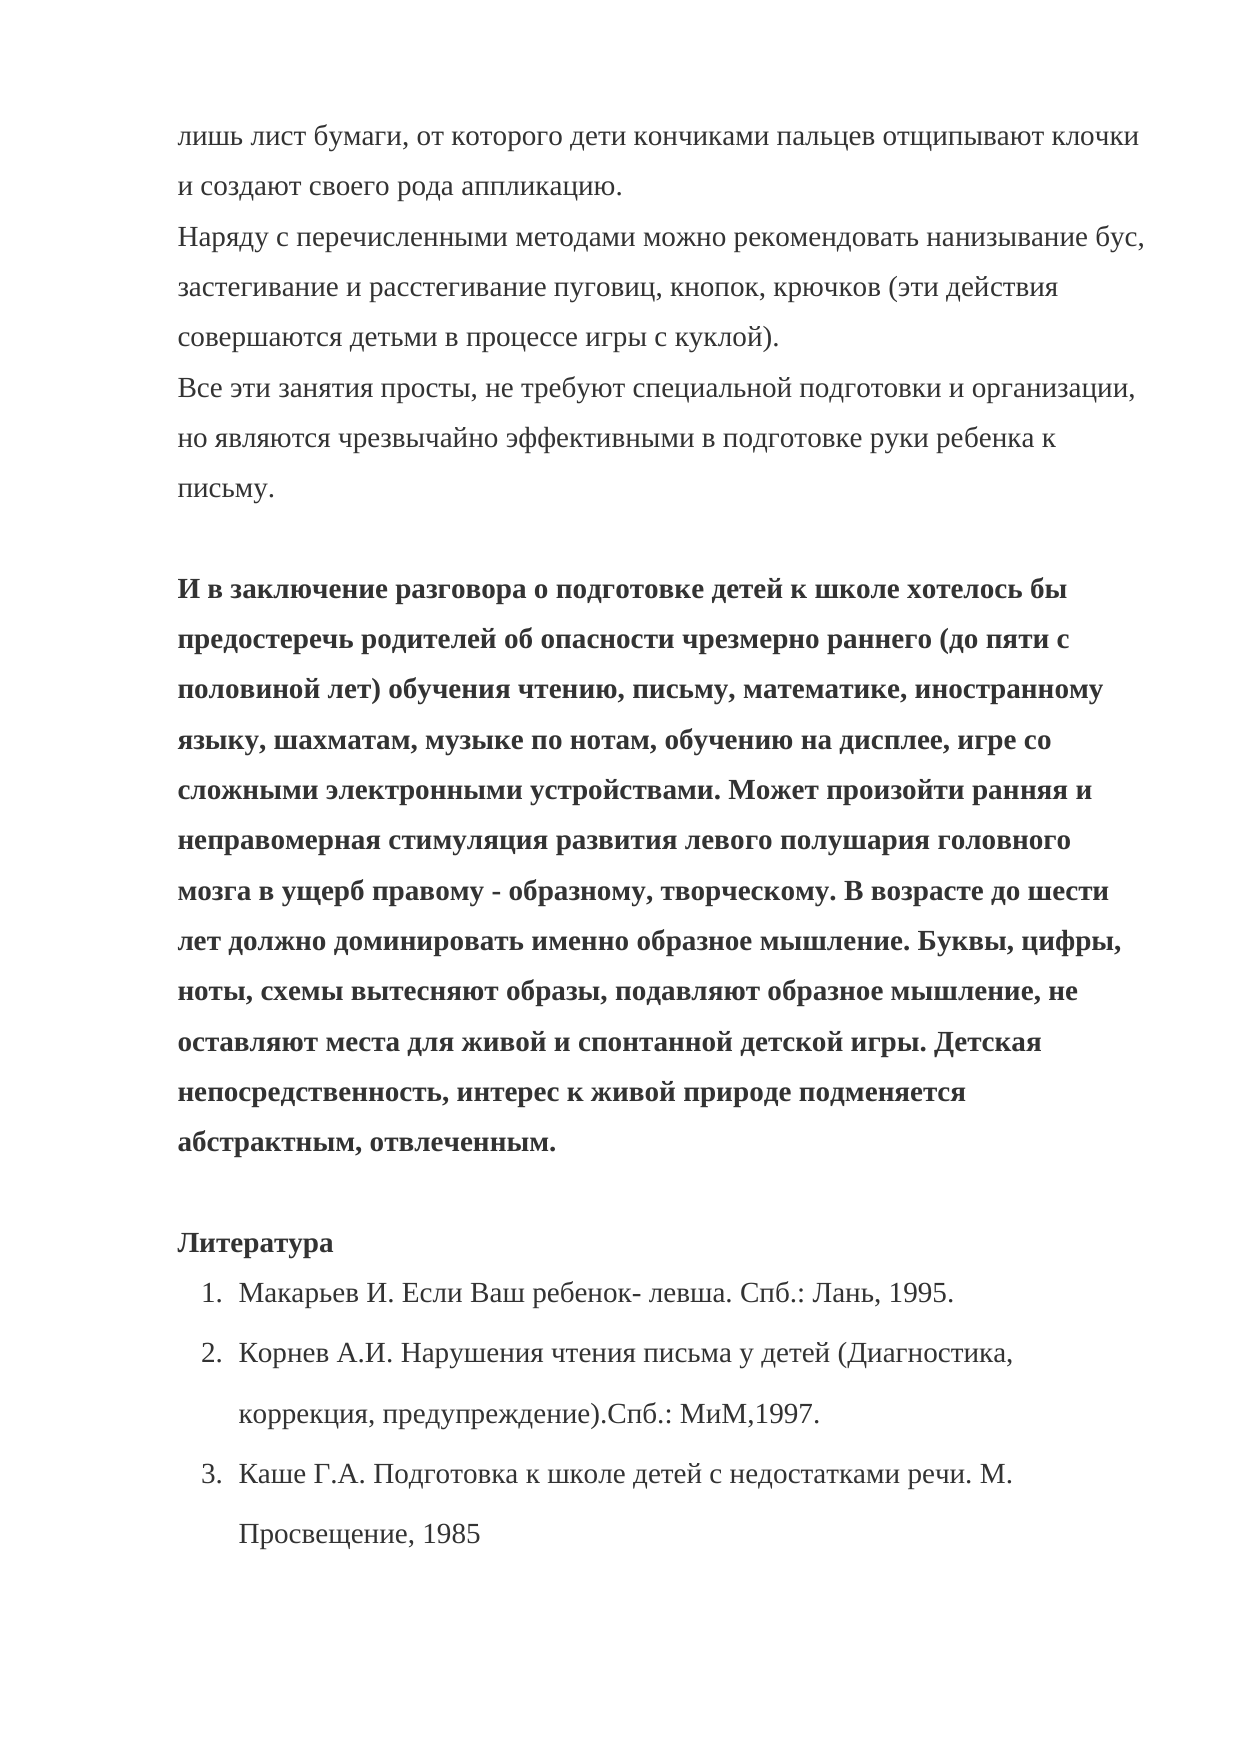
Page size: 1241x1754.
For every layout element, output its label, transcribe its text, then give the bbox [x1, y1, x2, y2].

list Корнев А.И. Нарушения чтения письма у детей (Диагностика, коррекция, предупреждение).Спб.: МиМ,1997. [201, 1336, 1152, 1429]
text И в заключение разговора о подготовке детей к школе хотелось бы предостеречь родителей об опасности чрезмерно раннего (до пяти с половиной лет) обучения чтению, письму, математике, иностранному языку, шахматам, музыке по нотам, обучению на дисплее, игре со сложными электронными устройствами. Может произойти ранняя и неправомерная стимуляция развития левого полушария головного мозга в ущерб правому - образному, творческому. В возрасте до шести лет должно доминировать именно образное мышление. Буквы, цифры, ноты, схемы вытесняют образы, подавляют образное мышление, не оставляют места для живой и спонтанной детской игры. Детская непосредственность, интерес к живой природе подменяется абстрактным, отвлеченным. [177, 571, 1152, 1158]
text Все эти занятия просты, не требуют специальной подготовки и организации, но являются чрезвычайно эффективными в подготовке руки ребенка к письму. [177, 370, 1152, 504]
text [177, 118, 1152, 202]
list Каше Г.А. Подготовка к школе детей с недостатками речи. М. Просвещение, 1985 [201, 1456, 1152, 1550]
text Литература [177, 1225, 1152, 1258]
text Наряду с перечисленными методами можно рекомендовать нанизывание бус, застегивание и расстегивание пуговиц, кнопок, крючков (эти действия совершаются детьми в процессе игры с куклой). [177, 219, 1152, 353]
list Макарьев И. Если Ваш ребенок- левша. Спб.: Лань, 1995. [201, 1275, 1152, 1309]
